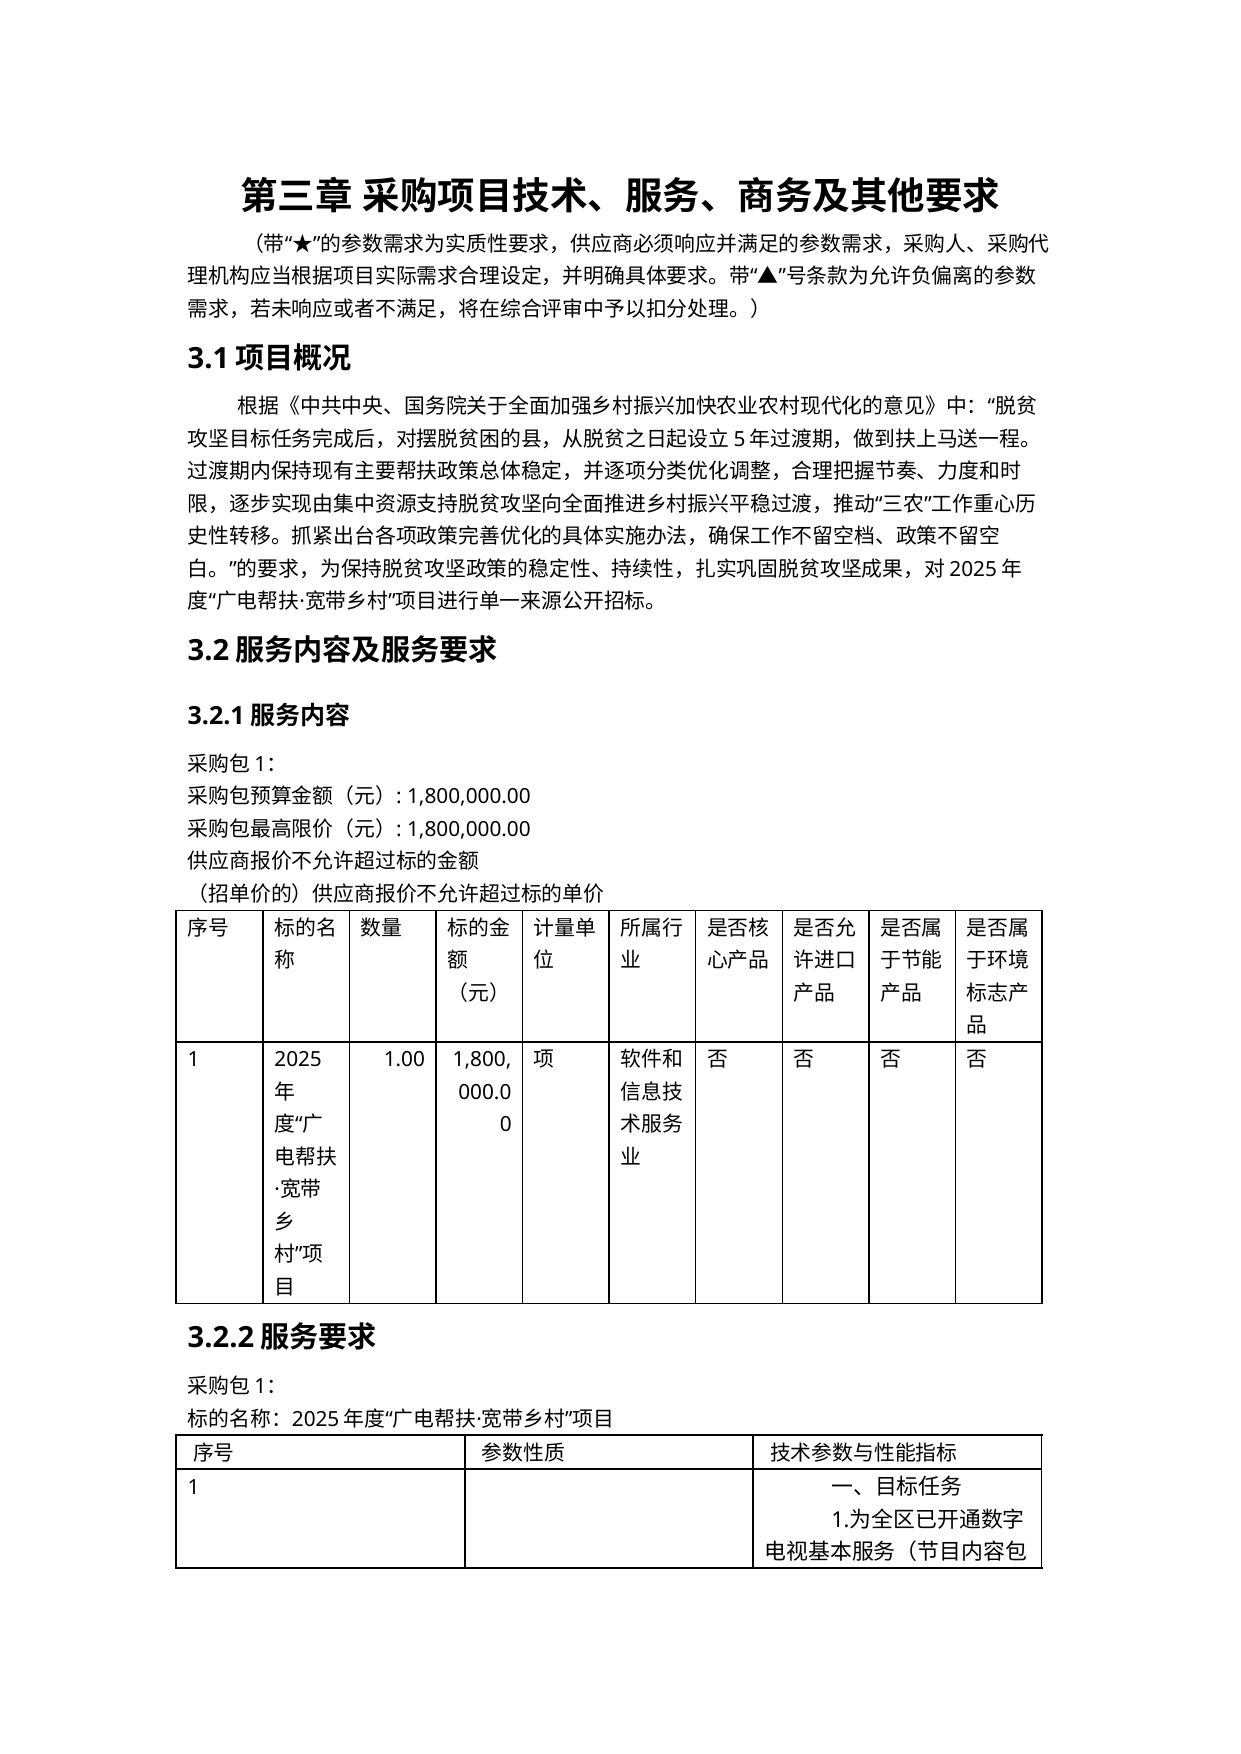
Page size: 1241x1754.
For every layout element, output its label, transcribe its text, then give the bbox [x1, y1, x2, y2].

text 第三章 采购项目技术、服务、商务及其他要求 [187, 162, 1053, 227]
text 3.2.1服务内容 [187, 682, 1053, 747]
text （招单价的）供应商报价不允许超过标的单价 [187, 877, 1053, 909]
table_cell 否 [696, 1043, 782, 1303]
text 标的名称：2025年度“广电帮扶·宽带乡村”项目 [187, 1402, 1053, 1434]
table_cell 否 [783, 1043, 868, 1303]
text 供应商报价不允许超过标的金额 [187, 844, 1053, 877]
text 根据《中共中央、国务院关于全面加强乡村振兴加快农业农村现代化的意见》中：“脱贫攻坚目标任务完成后，对摆脱贫困的县，从脱贫之日起设立5年过渡期，做到扶上马送一程。过渡期内保持现有主要帮扶政策总体稳定，并逐项分类优化调整，合理把握节奏、力度和时限，逐步实现由集中资源支持脱贫攻坚向全面推进乡村振兴平稳过渡，推动“三农”工作重心历史性转移。抓紧出台各项政策完善优化的具体实施办法，确保工作不留空档、政策不留空白。”的要求，为保持脱贫攻坚政策的稳定性、持续性，扎实巩固脱贫攻坚成果，对2025年度“广电帮扶·宽带乡村”项目进行单一来源公开招标。 [187, 389, 1053, 617]
table_cell 1 [177, 1043, 262, 1303]
table_header 标的名称 [264, 911, 349, 1041]
table_cell 否 [956, 1043, 1041, 1303]
table_header 是否核心产品 [696, 911, 782, 1041]
table_header 标的金额 （元） [437, 911, 522, 1041]
text （带“★”的参数需求为实质性要求，供应商必须响应并满足的参数需求，采购人、采购代理机构应当根据项目实际需求合理设定，并明确具体要求。带“▲”号条款为允许负偏离的参数需求，若未响应或者不满足，将在综合评审中予以扣分处理。） [187, 227, 1053, 324]
table_header 是否允许进口产品 [783, 911, 868, 1041]
text 3.2服务内容及服务要求 [187, 617, 1053, 682]
table_cell 项 [523, 1043, 608, 1303]
table_header 所属行业 [610, 911, 695, 1041]
text 采购包预算金额（元）: 1,800,000.00 [187, 779, 1053, 812]
table_header 序号 [177, 911, 262, 1041]
text 采购包1： [187, 1369, 1053, 1402]
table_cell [754, 1470, 1041, 1567]
table_cell 1,800,000.00 [437, 1043, 522, 1303]
table_cell 1.00 [350, 1043, 435, 1303]
text 3.2.2服务要求 [187, 1304, 1053, 1369]
text 采购包最高限价（元）: 1,800,000.00 [187, 812, 1053, 844]
table_cell 2025年度“广电帮扶·宽带乡村”项目 [264, 1043, 349, 1303]
table_header 技术参数与性能指标 [754, 1436, 1041, 1468]
table_header 是否属于环境标志产品 [956, 911, 1041, 1041]
text 采购包1： [187, 747, 1053, 779]
table_header 计量单位 [523, 911, 608, 1041]
table_cell [466, 1470, 752, 1567]
table_header 序号 [177, 1436, 464, 1468]
table_header 数量 [350, 911, 435, 1041]
table_cell 1 [177, 1470, 464, 1567]
table_cell 软件和信息技术服务业 [610, 1043, 695, 1303]
table_header 是否属于节能产品 [870, 911, 955, 1041]
text 3.1项目概况 [187, 324, 1053, 389]
table_header 参数性质 [466, 1436, 752, 1468]
table_cell 否 [870, 1043, 955, 1303]
